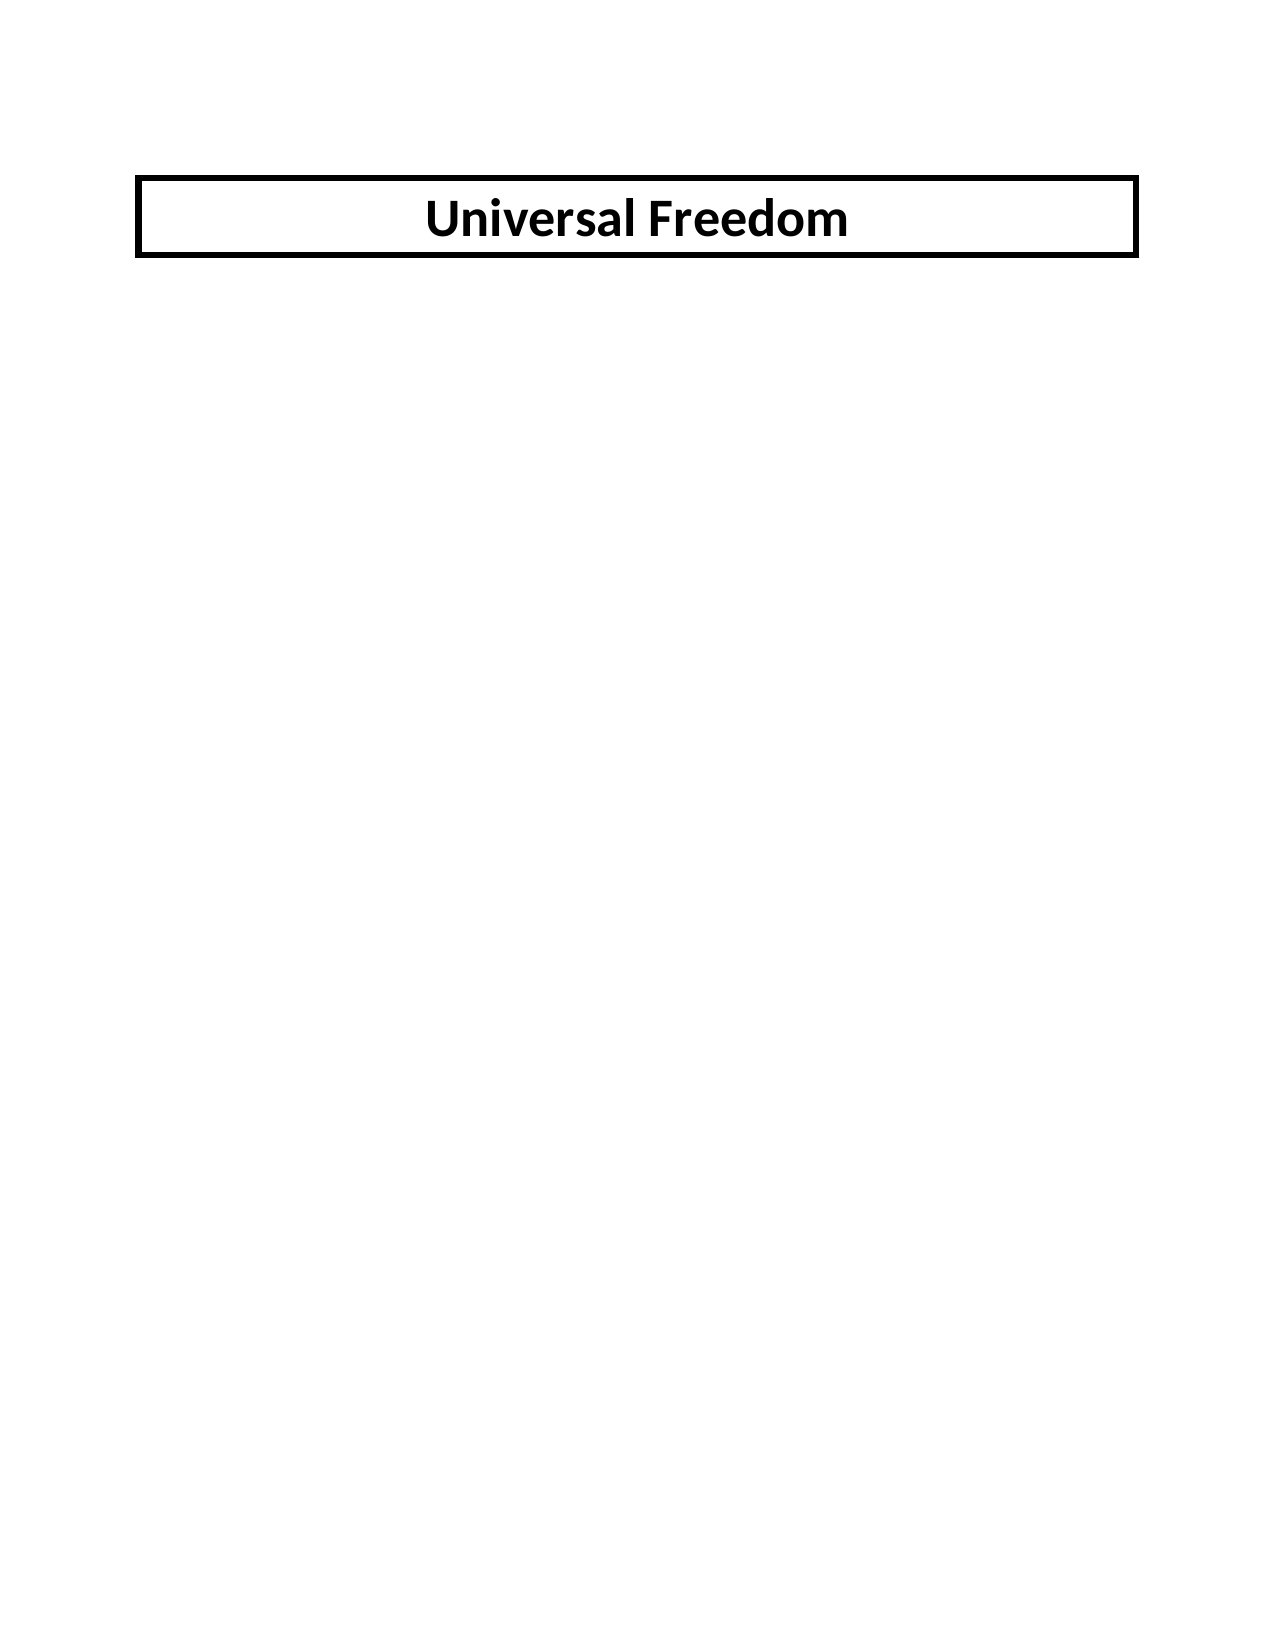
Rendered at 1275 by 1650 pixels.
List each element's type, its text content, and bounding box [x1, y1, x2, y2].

subtitle Universal Freedom [142, 181, 1133, 252]
